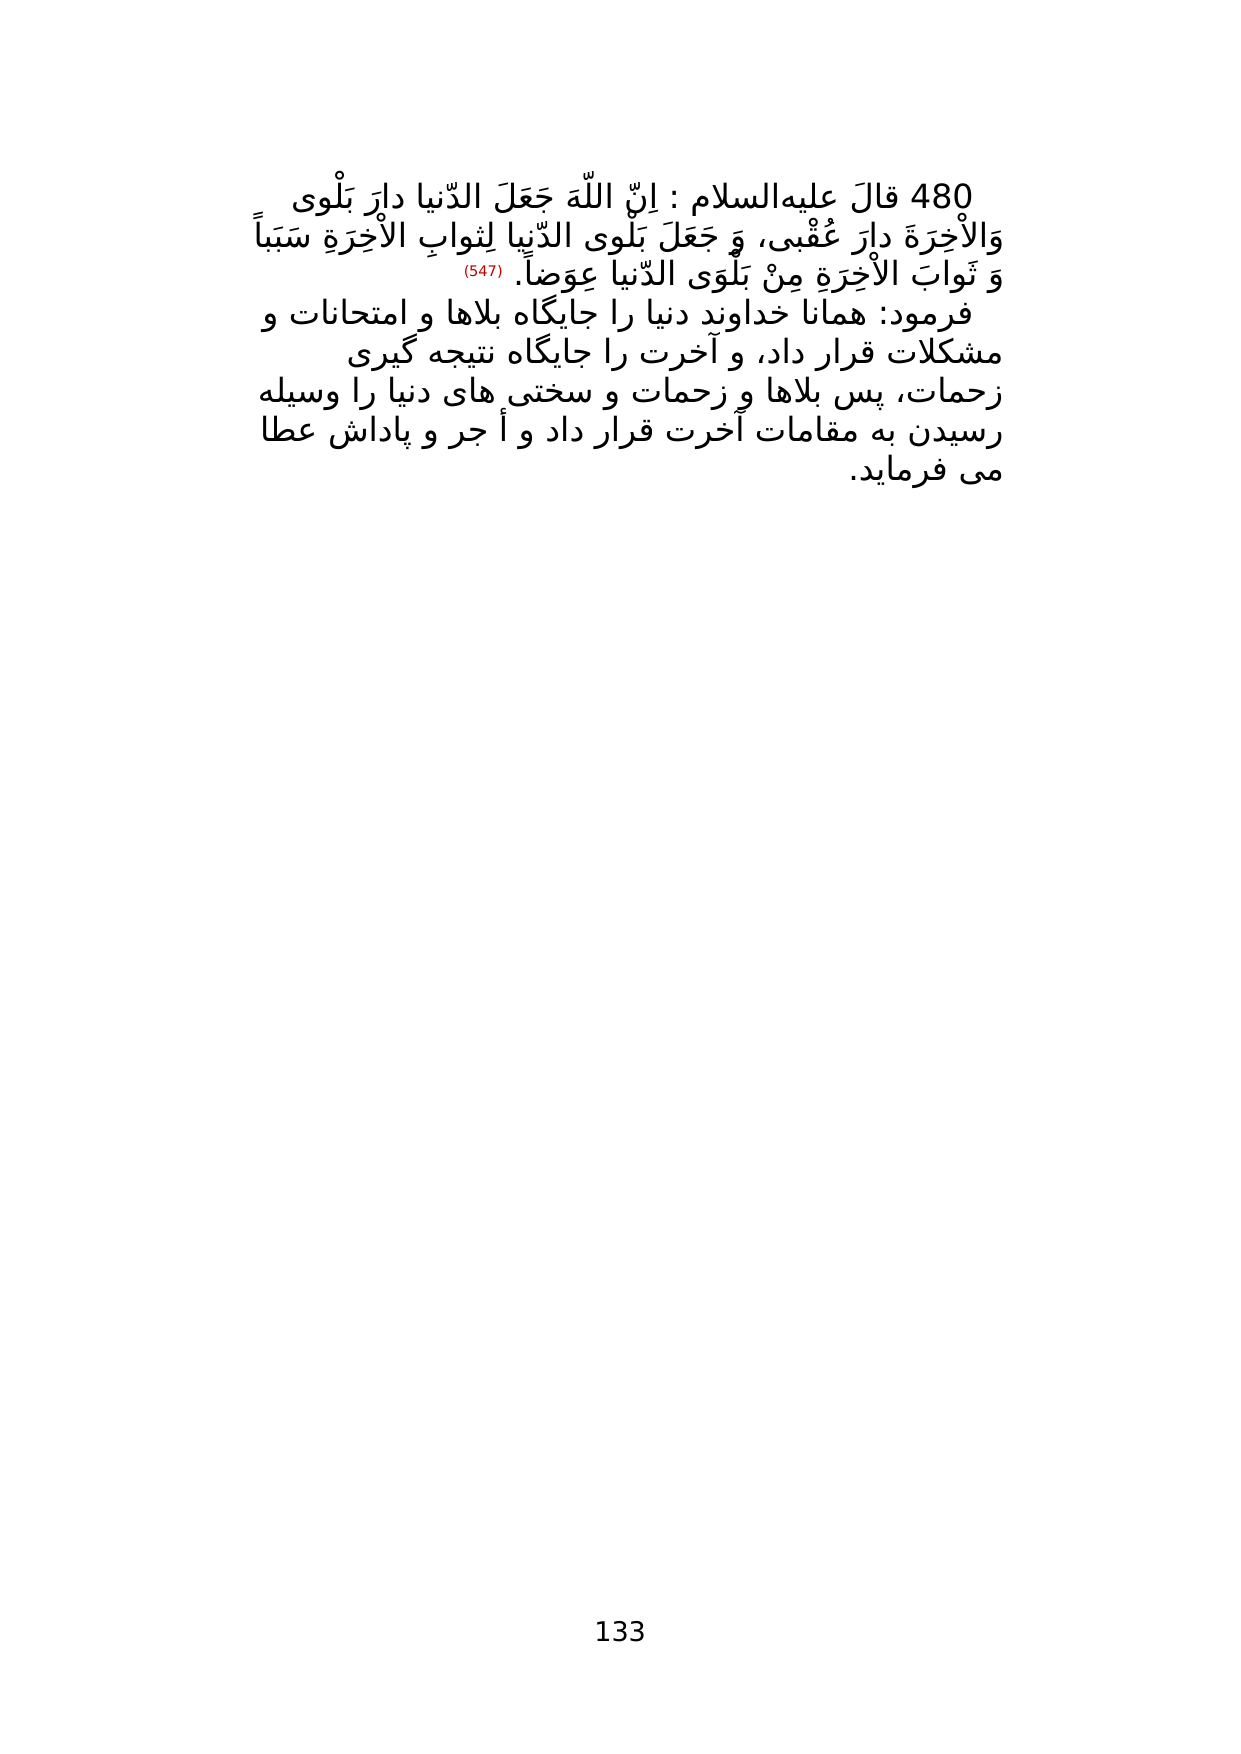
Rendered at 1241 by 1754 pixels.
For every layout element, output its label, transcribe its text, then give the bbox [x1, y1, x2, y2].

text 480 قالَ عليه‌السلام : اِنّ اللّهَ جَعَلَ الدّنيا دارَ بَلْوى وَالاْخِرَةَ دارَ عُقْبى، وَ جَعَلَ بَلْوى الدّنيا لِثوابِ الاْخِرَةِ سَبَباً وَ ثَوابَ الاْخِرَةِ مِنْ بَلْوَى الدّنيا عِوَضاً. (547) [236, 177, 1004, 294]
text فرمود: همانا خداوند دنيا را جايگاه بلاها و امتحانات و مشكلات قرار داد، و آخرت را جايگاه نتيجه گيرى زحمات، پس بلاها و زحمات و سختى هاى دنيا را وسيله رسيدن به مقامات آخرت قرار داد و أ جر و پاداش عطا مى فرمايد. [236, 294, 1004, 488]
